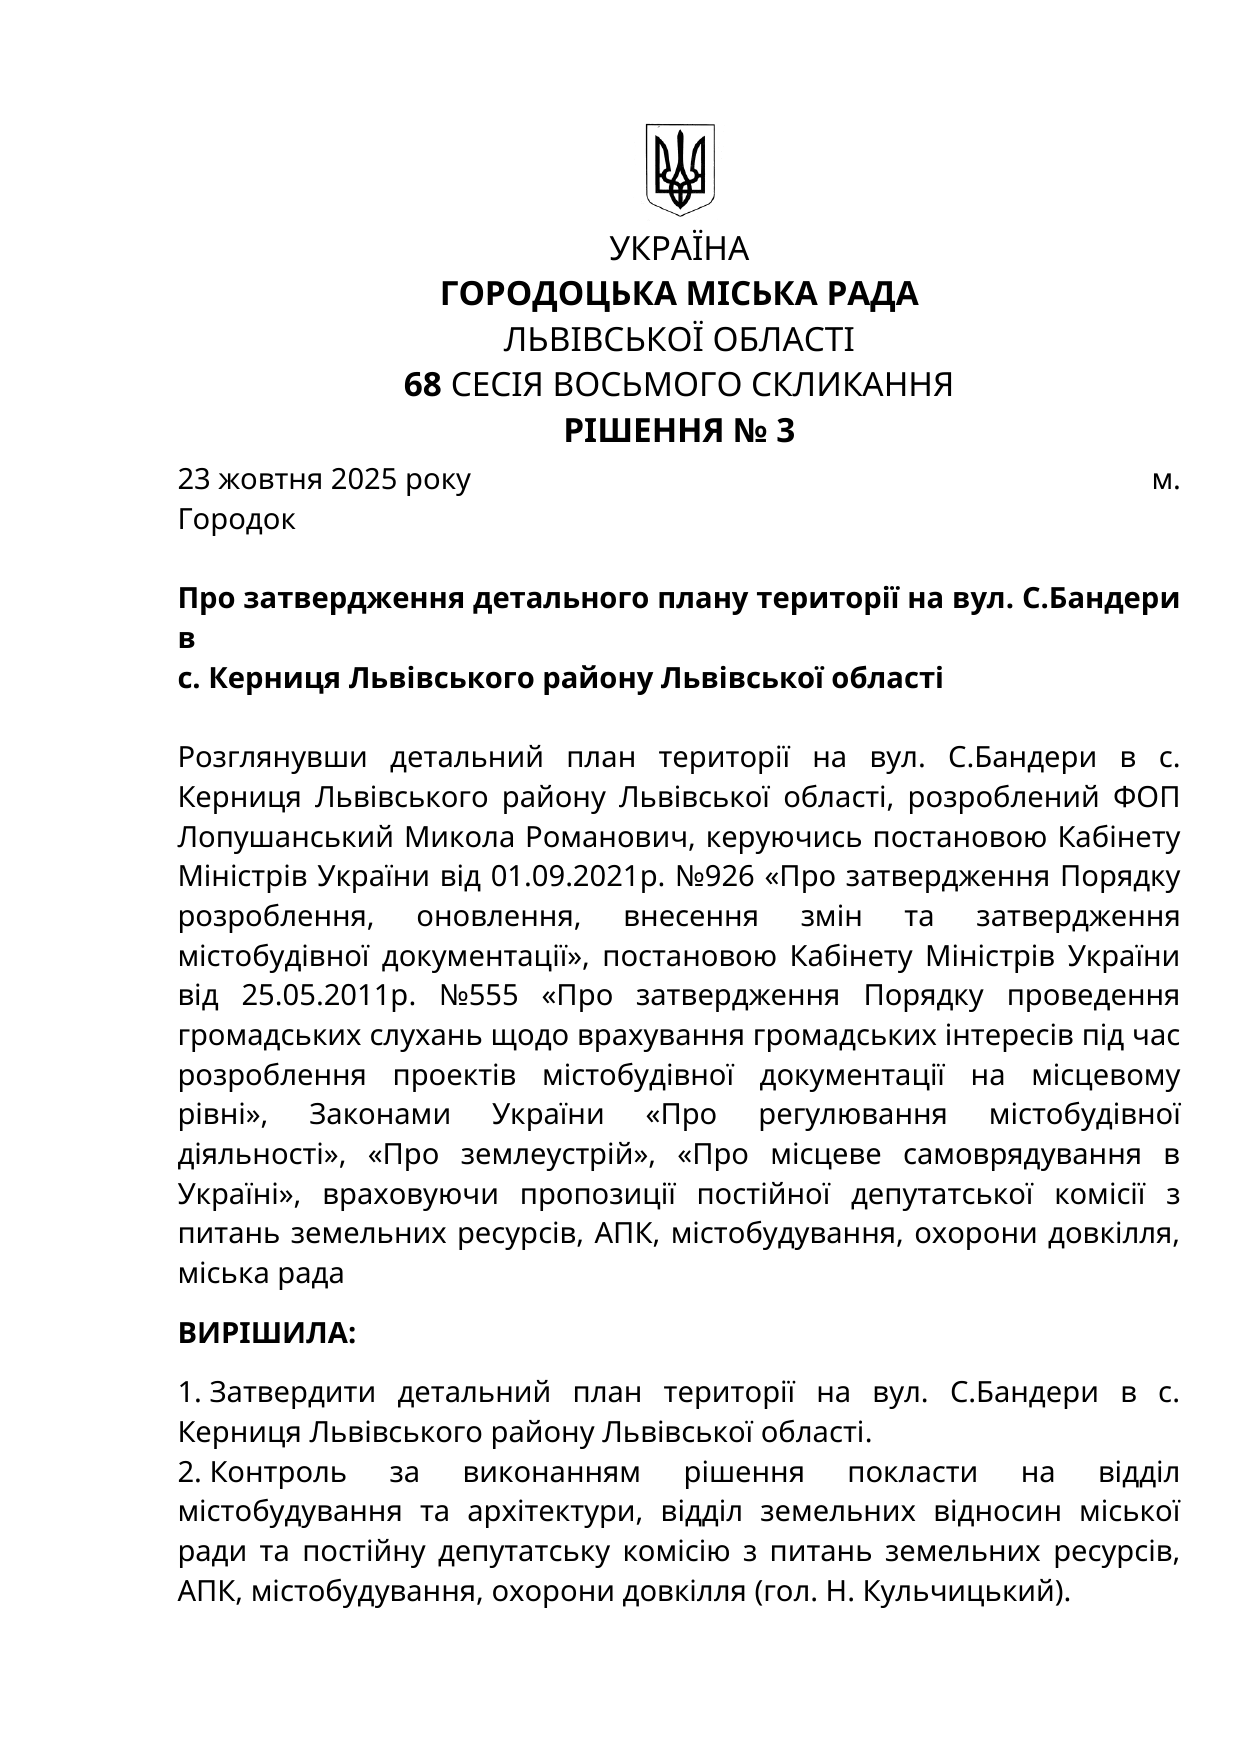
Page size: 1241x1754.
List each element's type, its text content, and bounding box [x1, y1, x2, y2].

text 68 сесія восьмого скликання [177, 361, 1181, 406]
text Про затвердження детального плану території на вул. С.Бандери в с. Керниця Львівського району Львівської області [177, 578, 1181, 697]
text 23 жовтня 2025 року м. Городок [177, 459, 1181, 538]
list Контроль за виконанням рішення покласти на відділ містобудування та архітектури, відділ земельних відносин міської ради та постійну депутатську комісію з питань земельних ресурсів, АПК, містобудування, охорони довкілля (гол. Н. Кульчицький). [177, 1451, 1181, 1610]
text УКРАЇНА [177, 225, 1181, 270]
text ГОРОДОЦЬКА МІСЬКА РАДА [177, 270, 1181, 316]
picture [633, 118, 726, 221]
text Розглянувши детальний план території на вул. С.Бандери в с. Керниця Львівського району Львівської області, розроблений ФОП Лопушанський Микола Романович, керуючись постановою Кабінету Міністрів України від 01.09.2021р. №926 «Про затвердження Порядку розроблення, оновлення, внесення змін та затвердження містобудівної документації», постановою Кабінету Міністрів України від 25.05.2011р. №555 «Про затвердження Порядку проведення громадських слухань щодо врахування громадських інтересів під час розроблення проектів містобудівної документації на місцевому рівні», Законами України «Про регулювання містобудівної діяльності», «Про землеустрій», «Про місцеве самоврядування в Україні», враховуючи пропозиції постійної депутатської комісії з питань земельних ресурсів, АПК, містобудування, охорони довкілля, міська рада [177, 736, 1181, 1292]
text РІШЕННЯ № 3 [177, 406, 1181, 452]
text ВИРІШИЛА: [177, 1312, 1181, 1352]
list Затвердити детальний план території на вул. С.Бандери в с. Керниця Львівського району Львівської області. [177, 1372, 1181, 1451]
text ЛЬВІВСЬКОЇ ОБЛАСТІ [177, 316, 1181, 361]
